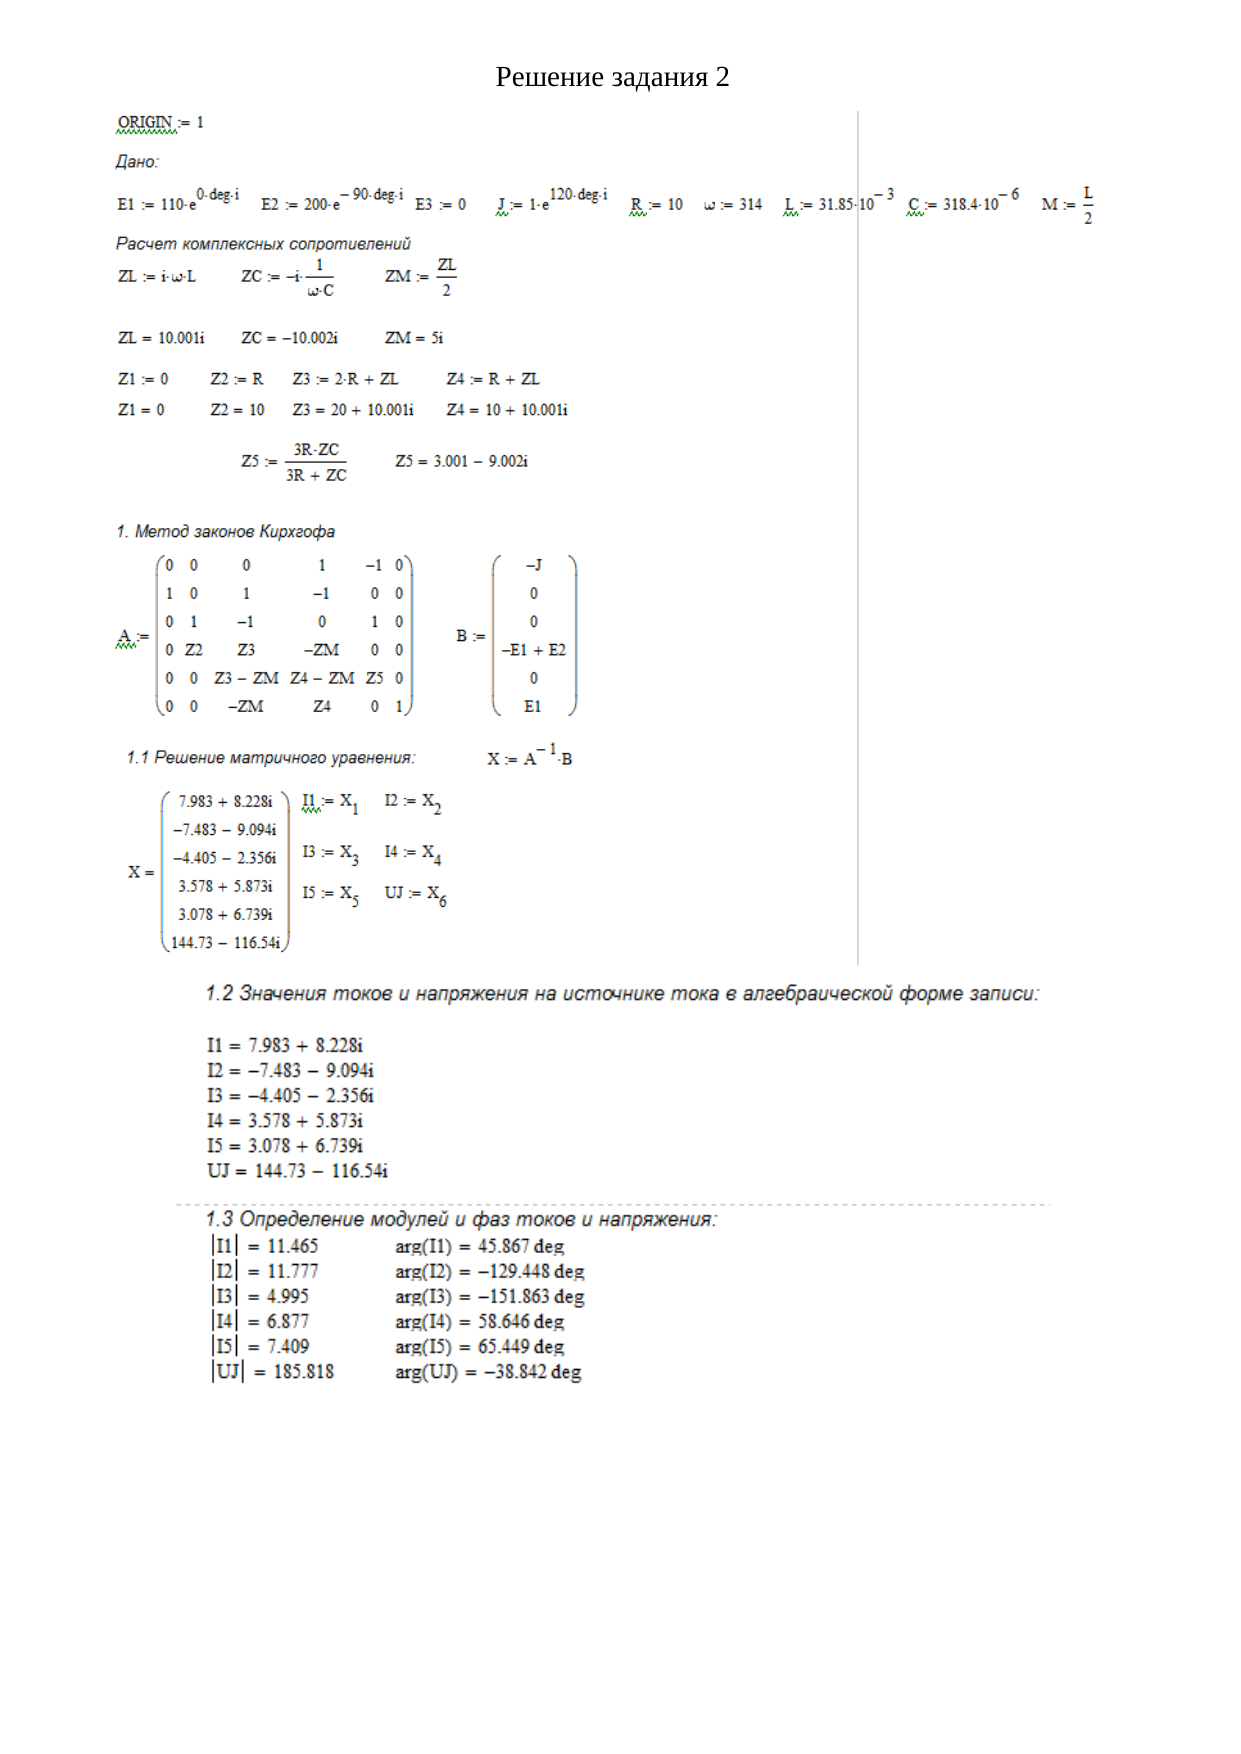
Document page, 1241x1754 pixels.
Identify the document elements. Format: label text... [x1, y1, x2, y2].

picture [175, 966, 1051, 1391]
text Решение задания 2 [74, 59, 1152, 93]
picture [108, 111, 1118, 965]
